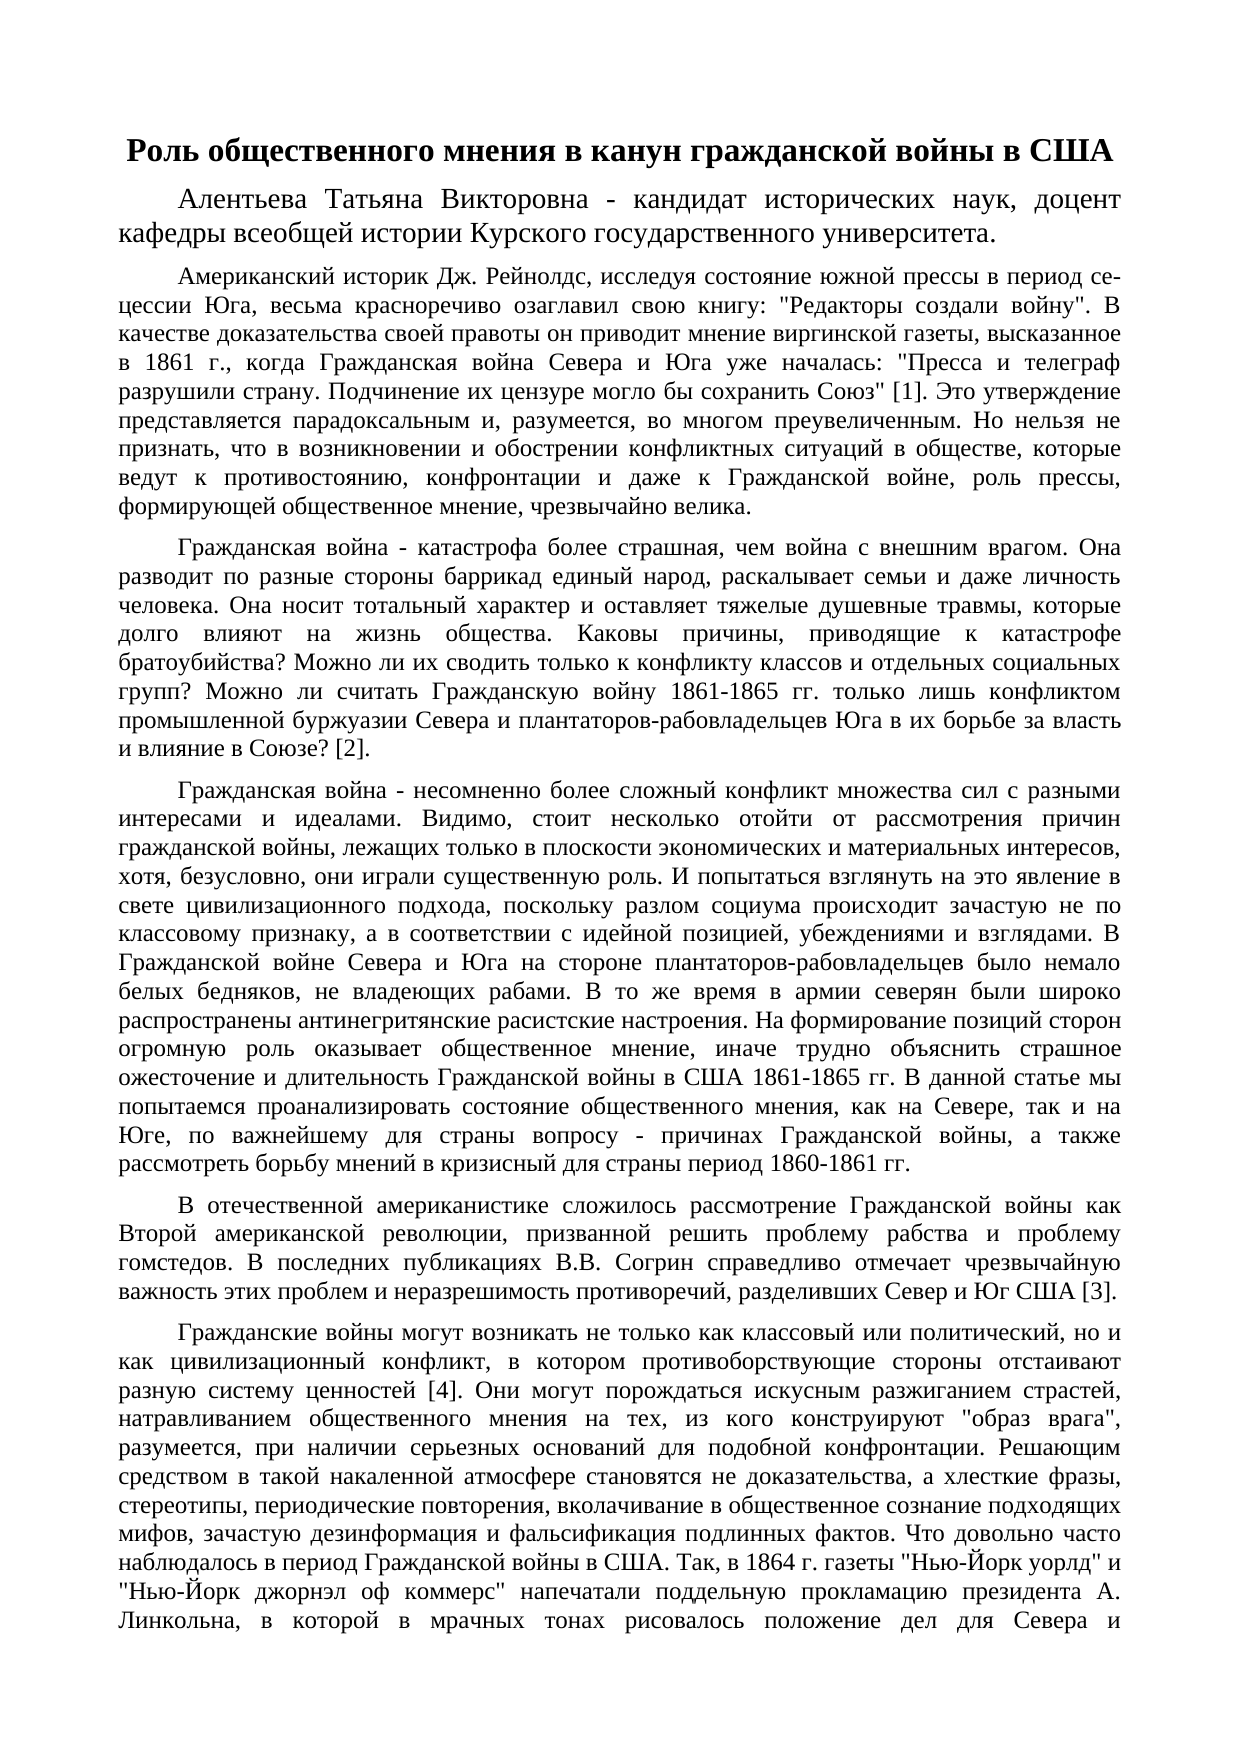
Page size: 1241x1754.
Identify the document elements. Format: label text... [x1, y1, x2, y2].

text Гражданская война - несомненно более сложный конфликт множества сил с разными интересами и идеалами. Видимо, стоит несколько отойти от рассмотрения причин гражданской войны, лежащих только в плоскости экономических и материальных интересов, хотя, безусловно, они играли существенную роль. И попытаться взглянуть на это явление в свете цивилизационного подхода, поскольку разлом социума происходит зачастую не по классовому признаку, а в соответствии с идейной позицией, убеждениями и взглядами. В Гражданской войне Севера и Юга на стороне плантаторов-рабовладельцев было немало белых бедняков, не владеющих рабами. В то же время в армии северян были широко распространены антинегритянские расистские настроения. На формирование позиций сторон огромную роль оказывает общественное мнение, иначе трудно объяснить страшное ожесточение и длительность Гражданской войны в США 1861-1865 гг. В данной статье мы попытаемся проанализировать состояние общественного мнения, как на Севере, так и на Юге, по важнейшему для страны вопросу - причинах Гражданской войны, а также рассмотреть борьбу мнений в кризисный для страны период 1860-1861 гг. [118, 775, 1122, 1177]
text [118, 1317, 1122, 1633]
text В отечественной американистике сложилось рассмотрение Гражданской войны как Второй американской революции, призванной решить проблему рабства и проблему гомстедов. В последних публикациях В.В. Согрин справедливо отмечает чрезвычайную важность этих проблем и неразрешимость противоречий, разделивших Север и Юг США [3]. [118, 1190, 1122, 1305]
text Гражданская война - катастрофа более страшная, чем война с внешним врагом. Она разводит по разные стороны баррикад единый народ, раскалывает семьи и даже личность человека. Она носит тотальный характер и оставляет тяжелые душевные травмы, которые долго влияют на жизнь общества. Каковы причины, приводящие к катастрофе братоубийства? Можно ли их сводить только к конфликту классов и отдельных социальных групп? Можно ли считать Гражданскую войну 1861-1865 гг. только лишь конфликтом промышленной буржуазии Севера и плантаторов-рабовладельцев Юга в их борьбе за власть и влияние в Союзе? [2]. [118, 532, 1122, 762]
text Роль общественного мнения в канун гражданской войны в США [118, 131, 1122, 169]
text Американский историк Дж. Рейнолдс, исследуя состояние южной прессы в период се-цессии Юга, весьма красноречиво озаглавил свою книгу: "Редакторы создали войну". В качестве доказательства своей правоты он приводит мнение виргинской газеты, высказанное в 1861 г., когда Гражданская война Севера и Юга уже началась: "Пресса и телеграф разрушили страну. Подчинение их цензуре могло бы сохранить Союз" [1]. Это утверждение представляется парадоксальным и, разумеется, во многом преувеличенным. Но нельзя не признать, что в возникновении и обострении конфликтных ситуаций в обществе, которые ведут к противостоянию, конфронтации и даже к Гражданской войне, роль прессы, формирующей общественное мнение, чрезвычайно велика. [118, 261, 1122, 520]
text Алентьева Татьяна Викторовна - кандидат исторических наук, доцент кафедры всеобщей истории Курского государственного университета. [118, 181, 1122, 248]
